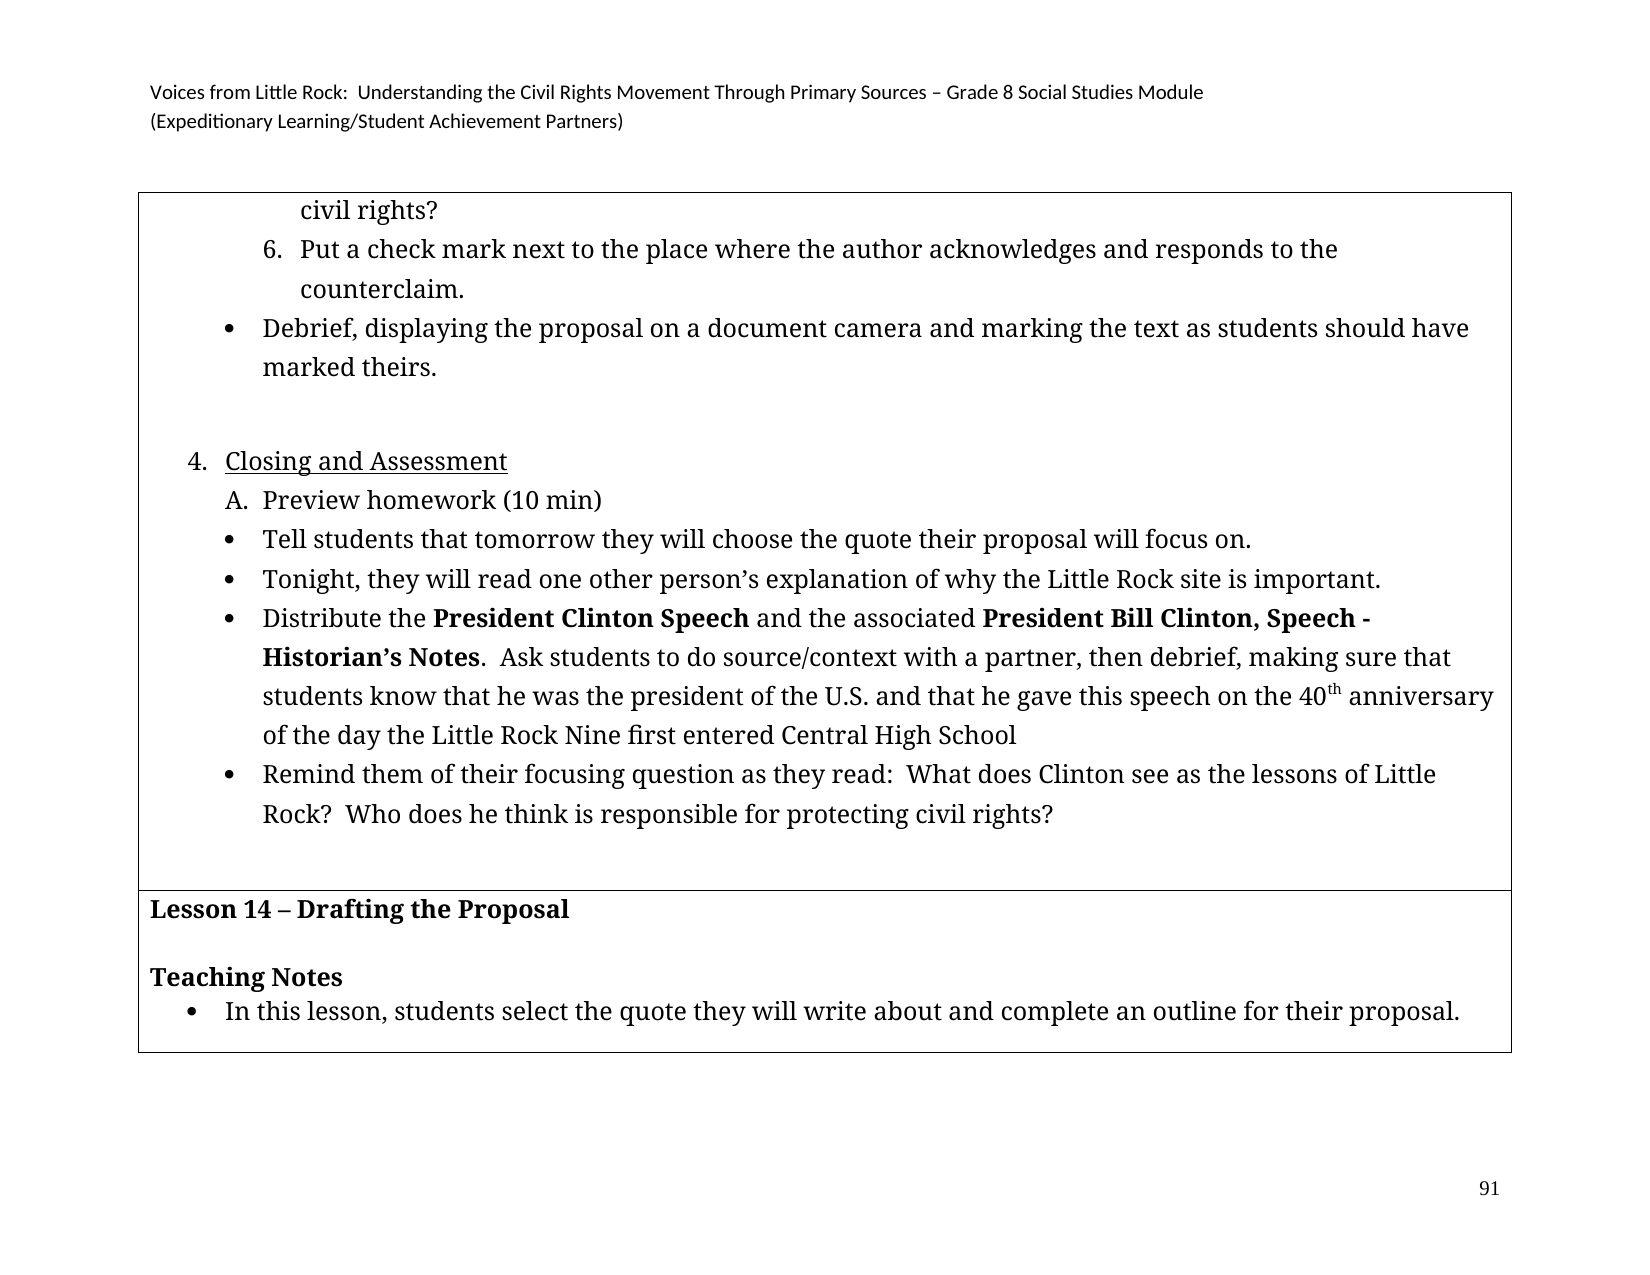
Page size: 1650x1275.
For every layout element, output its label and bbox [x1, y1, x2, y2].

table_cell [139, 193, 1511, 890]
table_cell [139, 891, 1511, 1052]
